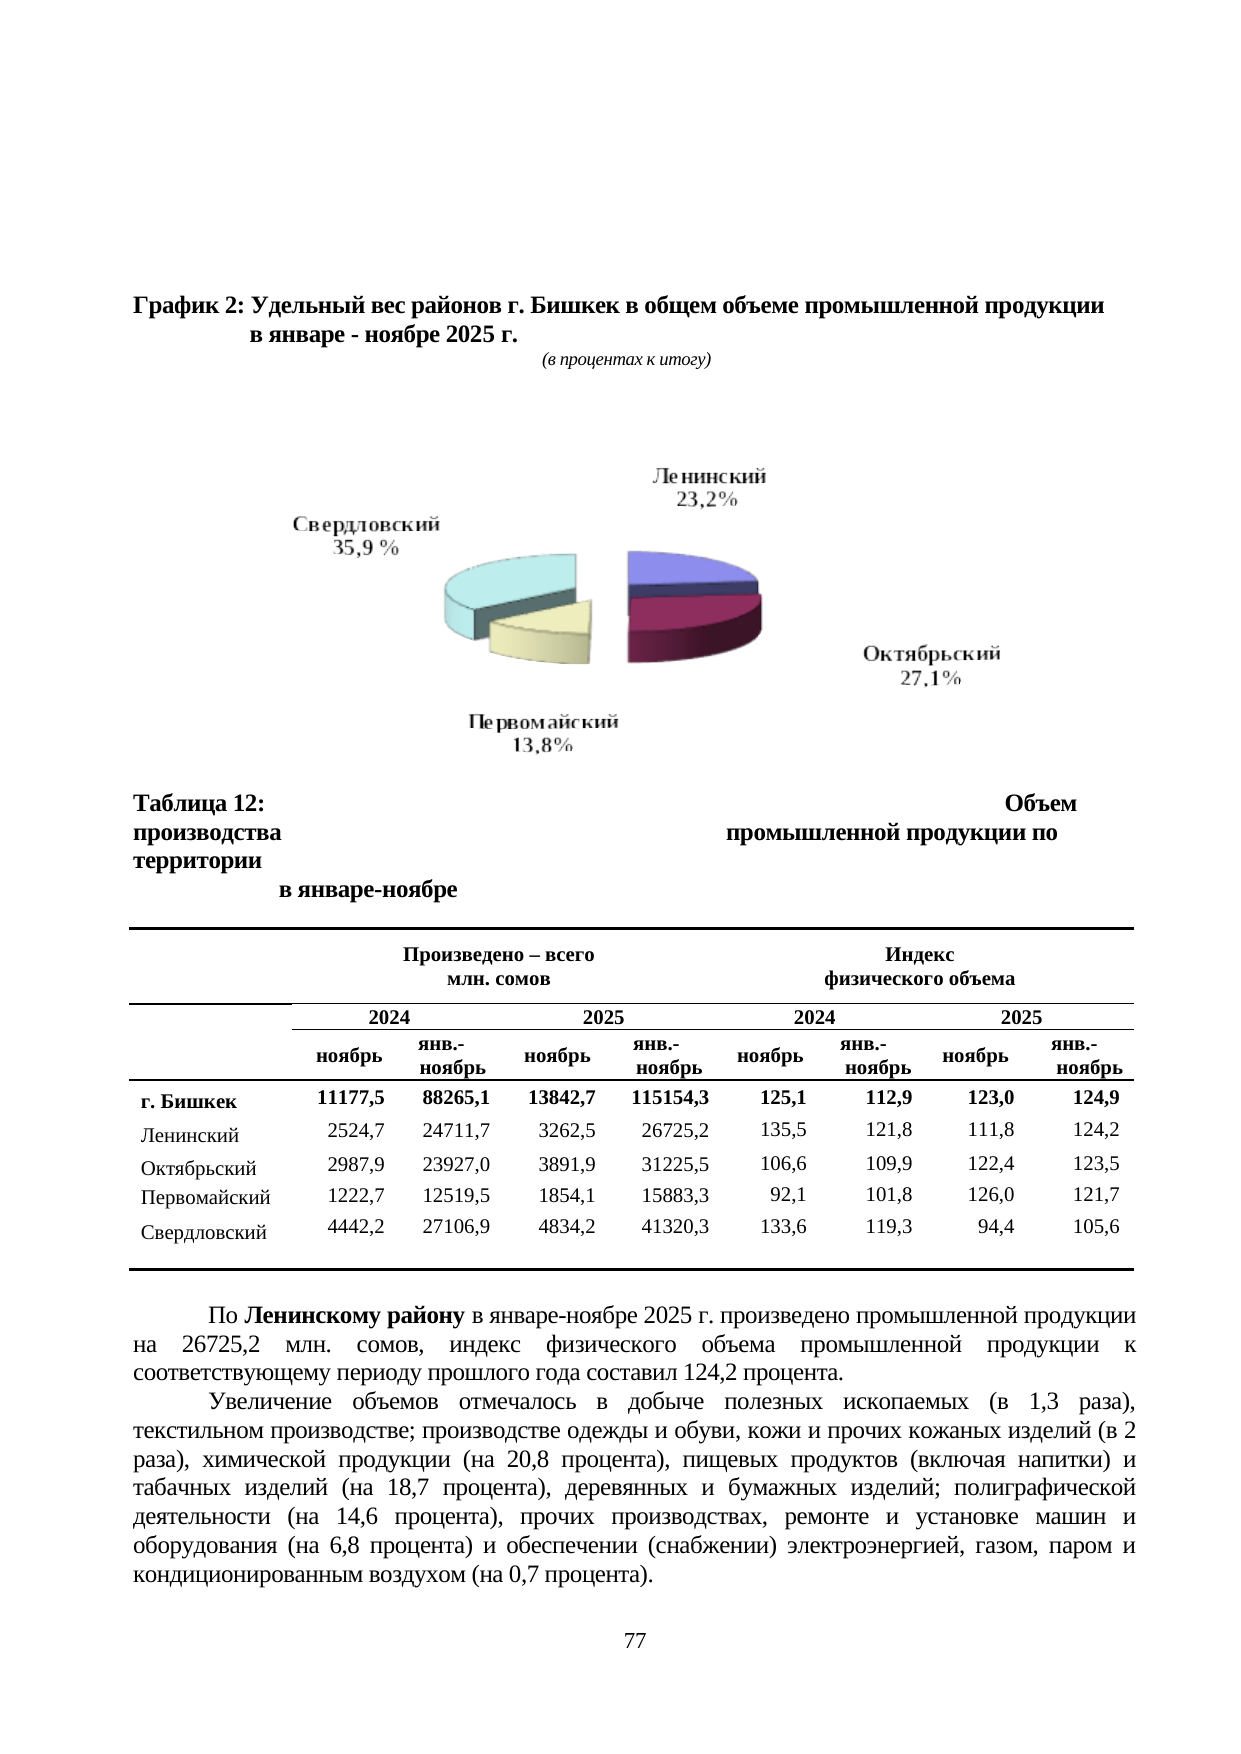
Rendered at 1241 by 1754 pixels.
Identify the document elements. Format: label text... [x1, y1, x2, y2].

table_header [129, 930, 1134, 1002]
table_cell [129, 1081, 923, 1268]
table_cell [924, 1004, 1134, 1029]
text в январе - ноябре 2025 г. [133, 319, 1122, 348]
text График 2: Удельный вес районов г. Бишкек в общем объеме промышленной продукции [133, 291, 1122, 319]
text По Ленинскому району в январе-ноябре 2025 г. произведено промышленной продукции на 26725,2 млн. сомов, индекс физического объема промышленной продукции к соответствующему периоду прошлого года составил 124,2 процента. [133, 1300, 1137, 1386]
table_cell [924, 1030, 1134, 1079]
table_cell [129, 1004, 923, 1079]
text Таблица 12: Объем производства промышленной продукции по территории [133, 788, 1122, 874]
text в январе-ноябре [133, 874, 1122, 903]
text Увеличение объемов отмечалось в добыче полезных ископаемых (в 1,3 раза), текстильном производстве; производстве одежды и обуви, кожи и прочих кожаных изделий (в 2 раза), химической продукции (на 20,8 процента), пищевых продуктов (включая напитки) и табачных изделий (на 18,7 процента), деревянных и бумажных изделий; полиграфической деятельности (на 14,6 процента), прочих производствах, ремонте и установке машин и оборудования (на 6,8 процента) и обеспечении (снабжении) электроэнергией, газом, паром и кондиционированным воздухом (на 0,7 процента). [133, 1386, 1137, 1587]
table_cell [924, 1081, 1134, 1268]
text (в процентах к итогу) [133, 348, 1122, 370]
